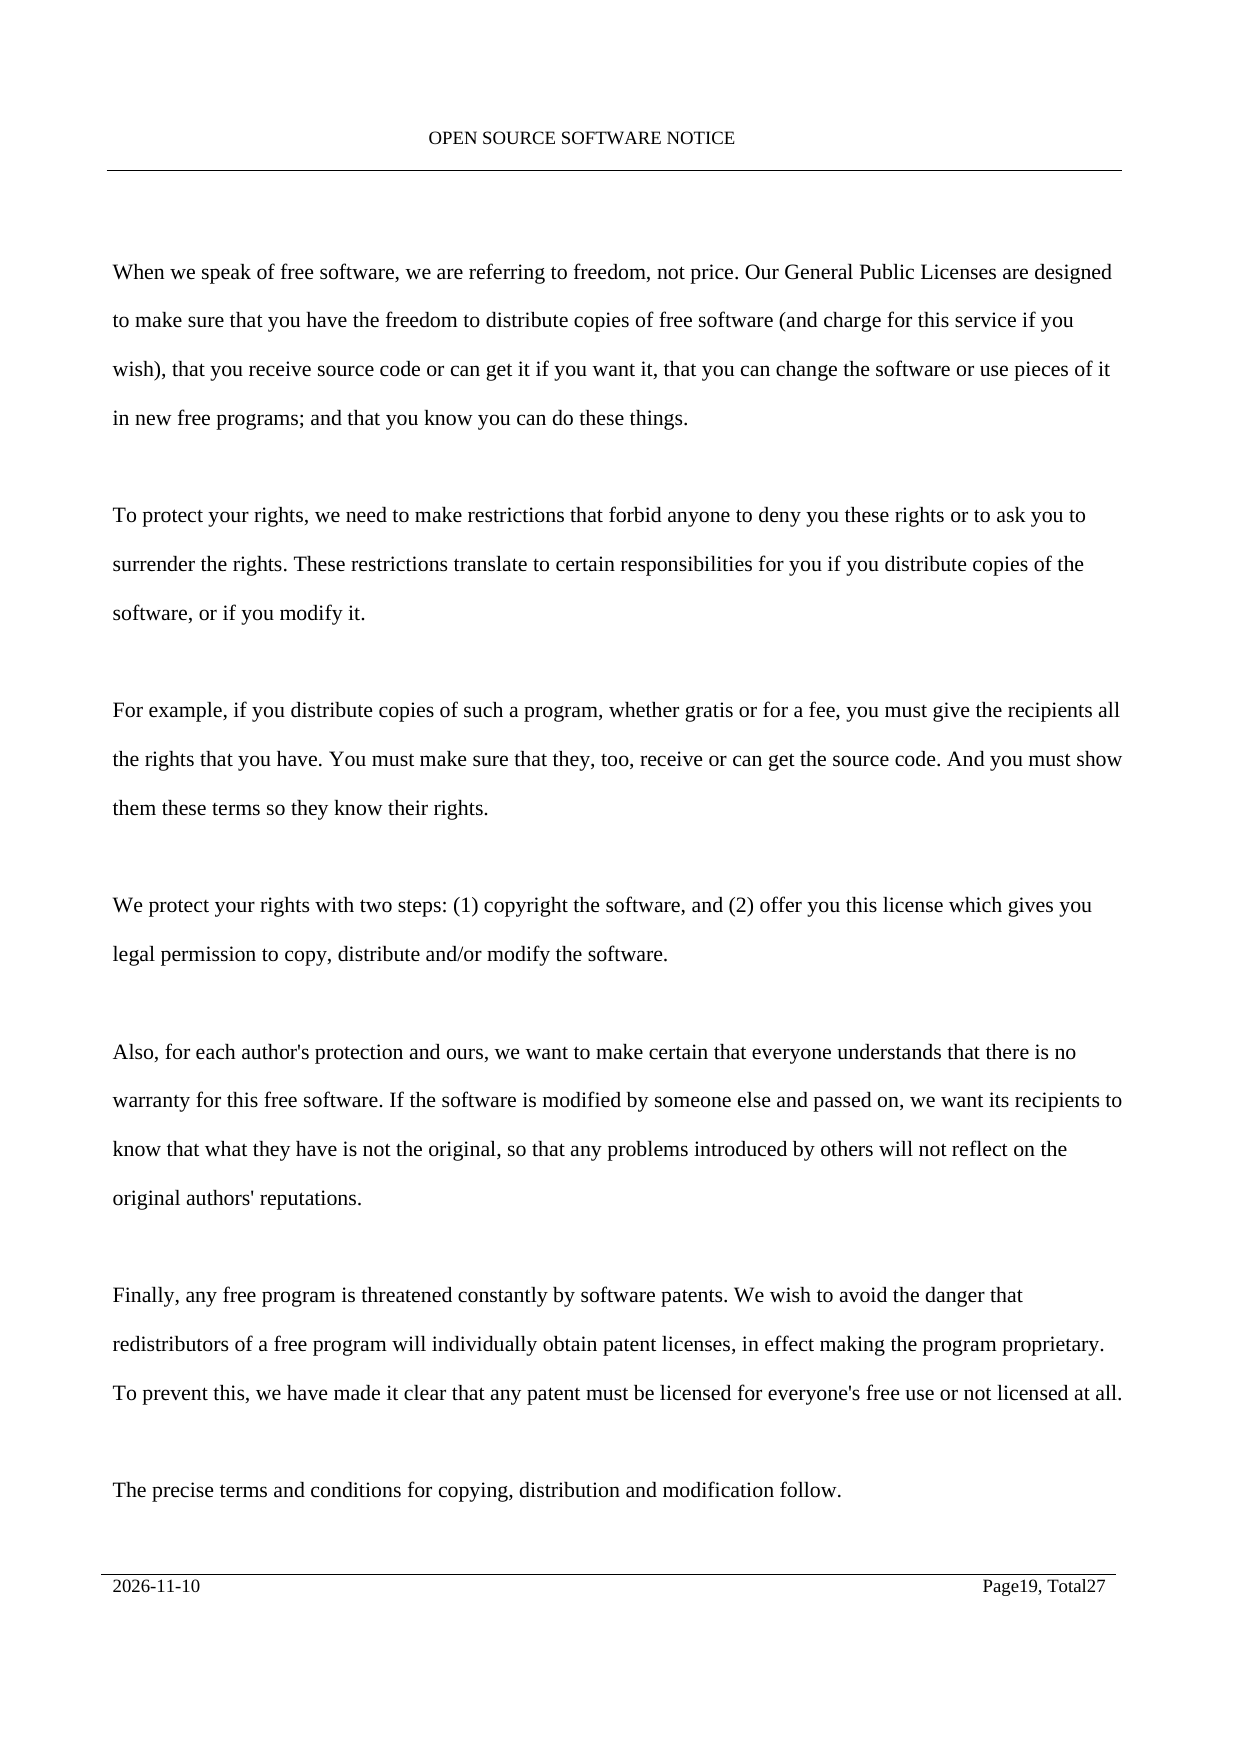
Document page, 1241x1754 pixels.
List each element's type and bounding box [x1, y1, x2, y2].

text [112, 206, 1128, 1506]
